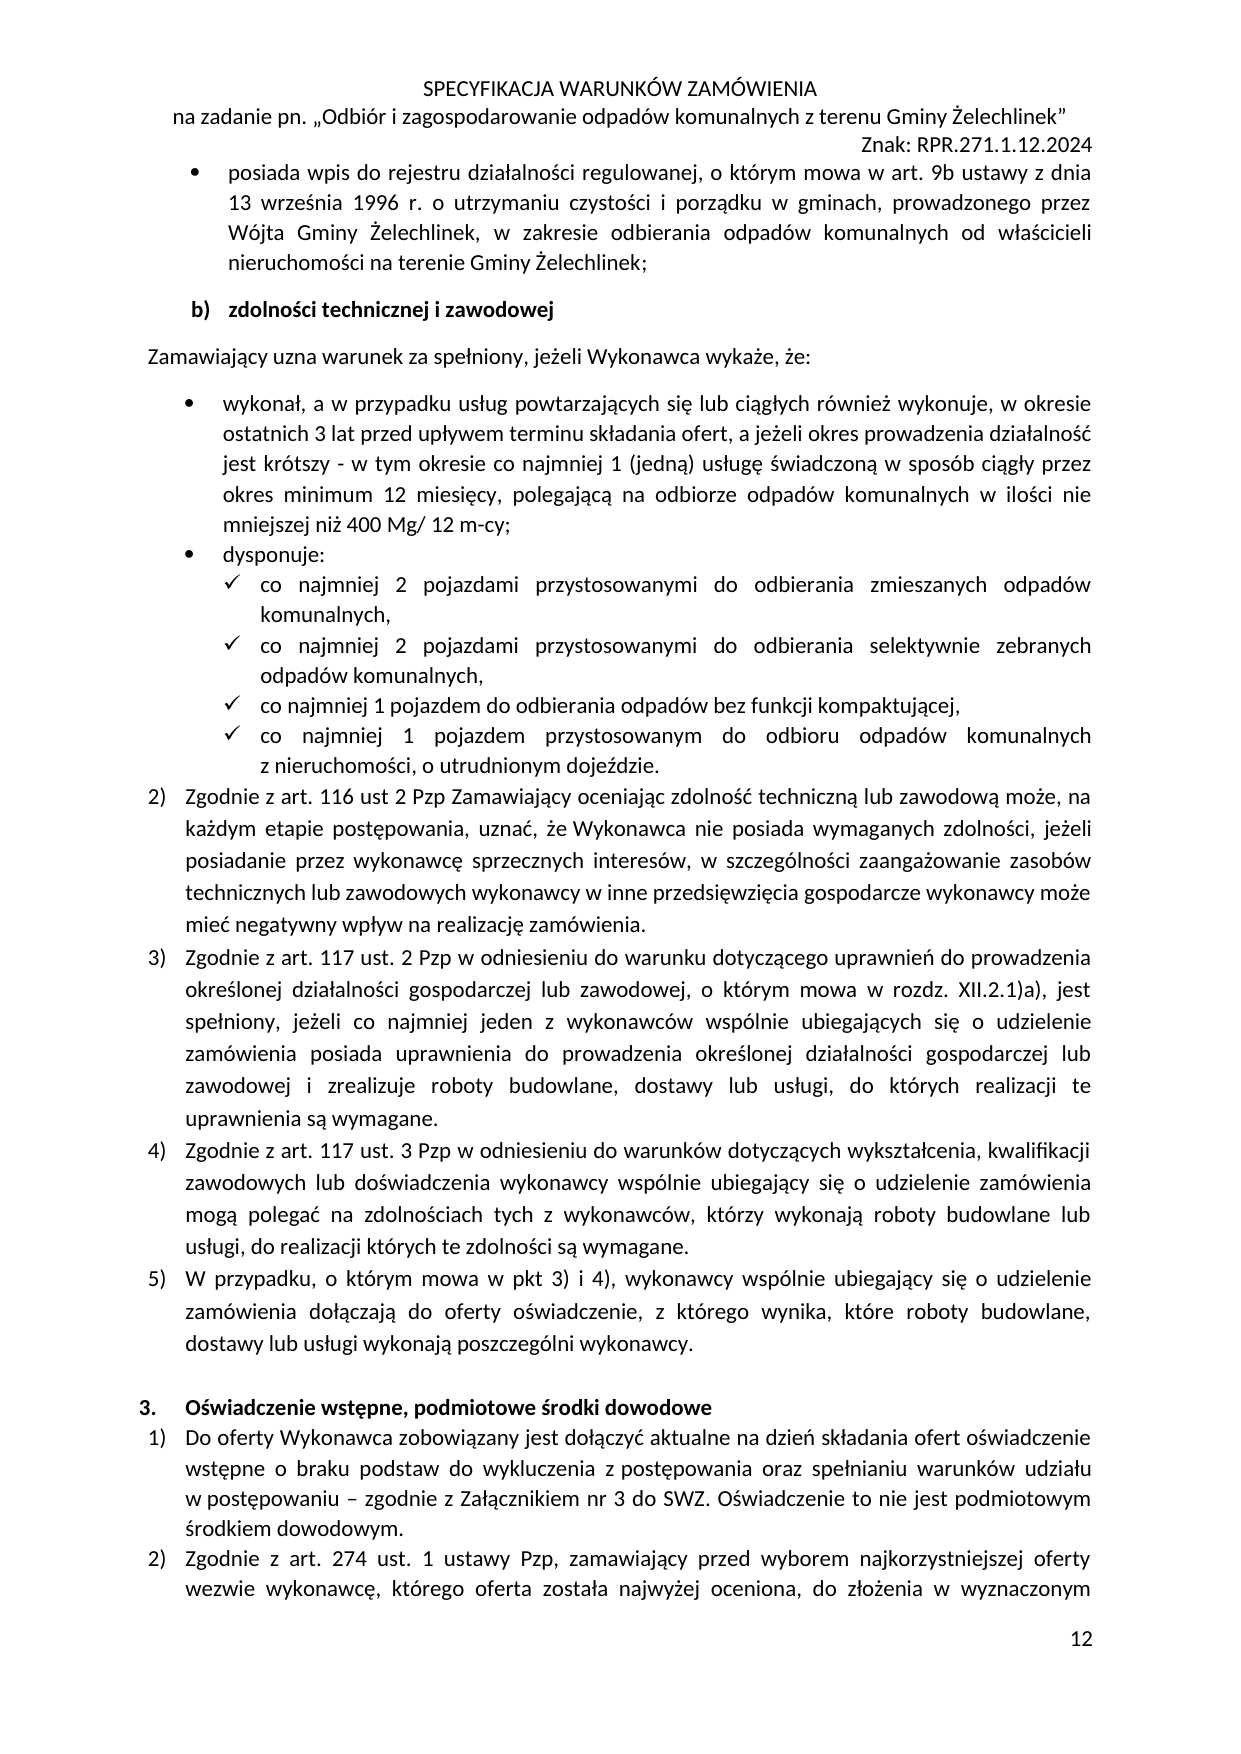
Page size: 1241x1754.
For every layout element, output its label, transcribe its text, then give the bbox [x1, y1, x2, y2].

list wykonał, a w przypadku usług powtarzających się lub ciągłych również wykonuje, w okresie ostatnich 3 lat przed upływem terminu składania ofert, a jeżeli okres prowadzenia działalność jest krótszy - w tym okresie co najmniej 1 (jedną) usługę świadczoną w sposób ciągły przez okres minimum 12 miesięcy, polegającą na odbiorze odpadów komunalnych w ilości nie mniejszej niż 400 Mg/ 12 m-cy; [185, 389, 1093, 538]
list Zgodnie z art. 117 ust. 2 Pzp w odniesieniu do warunku dotyczącego uprawnień do prowadzenia określonej działalności gospodarczej lub zawodowej, o którym mowa w rozdz. XII.2.1)a), jest spełniony, jeżeli co najmniej jeden z wykonawców wspólnie ubiegających się o udzielenie zamówienia posiada uprawnienia do prowadzenia określonej działalności gospodarczej lub zawodowej i zrealizuje roboty budowlane, dostawy lub usługi, do których realizacji te uprawnienia są wymagane. [148, 943, 1093, 1132]
list dysponuje: [185, 540, 1093, 568]
list co najmniej 1 pojazdem przystosowanym do odbioru odpadów komunalnych z nieruchomości, o utrudnionym dojeździe. [223, 721, 1093, 779]
list W przypadku, o którym mowa w pkt 3) i 4), wykonawcy wspólnie ubiegający się o udzielenie zamówienia dołączają do oferty oświadczenie, z którego wynika, które roboty budowlane, dostawy lub usługi wykonają poszczególni wykonawcy. [148, 1264, 1093, 1357]
list Do oferty Wykonawca zobowiązany jest dołączyć aktualne na dzień składania ofert oświadczenie wstępne o braku podstaw do wykluczenia z postępowania oraz spełnianiu warunków udziału w postępowaniu – zgodnie z Załącznikiem nr 3 do SWZ. Oświadczenie to nie jest podmiotowym środkiem dowodowym. [148, 1423, 1093, 1542]
list co najmniej 2 pojazdami przystosowanymi do odbierania selektywnie zebranych odpadów komunalnych, [223, 631, 1093, 689]
text Zamawiający uzna warunek za spełniony, jeżeli Wykonawca wykaże, że: [148, 342, 1093, 370]
list zdolności technicznej i zawodowej [191, 295, 1093, 323]
list co najmniej 1 pojazdem do odbierania odpadów bez funkcji kompaktującej, [223, 691, 1093, 719]
list posiada wpis do rejestru działalności regulowanej, o którym mowa w art. 9b ustawy z dnia 13 września 1996 r. o utrzymaniu czystości i porządku w gminach, prowadzonego przez Wójta Gminy Żelechlinek, w zakresie odbierania odpadów komunalnych od właścicieli nieruchomości na terenie Gminy Żelechlinek; [191, 158, 1093, 276]
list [148, 1544, 1093, 1603]
list Oświadczenie wstępne, podmiotowe środki dowodowe [148, 1393, 1093, 1421]
list Zgodnie z art. 116 ust 2 Pzp Zamawiający oceniając zdolność techniczną lub zawodową może, na każdym etapie postępowania, uznać, że Wykonawca nie posiada wymaganych zdolności, jeżeli posiadanie przez wykonawcę sprzecznych interesów, w szczególności zaangażowanie zasobów technicznych lub zawodowych wykonawcy w inne przedsięwzięcia gospodarcze wykonawcy może mieć negatywny wpływ na realizację zamówienia. [148, 782, 1093, 938]
list co najmniej 2 pojazdami przystosowanymi do odbierania zmieszanych odpadów komunalnych, [223, 570, 1093, 628]
list Zgodnie z art. 117 ust. 3 Pzp w odniesieniu do warunków dotyczących wykształcenia, kwalifikacji zawodowych lub doświadczenia wykonawcy wspólnie ubiegający się o udzielenie zamówienia mogą polegać na zdolnościach tych z wykonawców, którzy wykonają roboty budowlane lub usługi, do realizacji których te zdolności są wymagane. [148, 1136, 1093, 1260]
